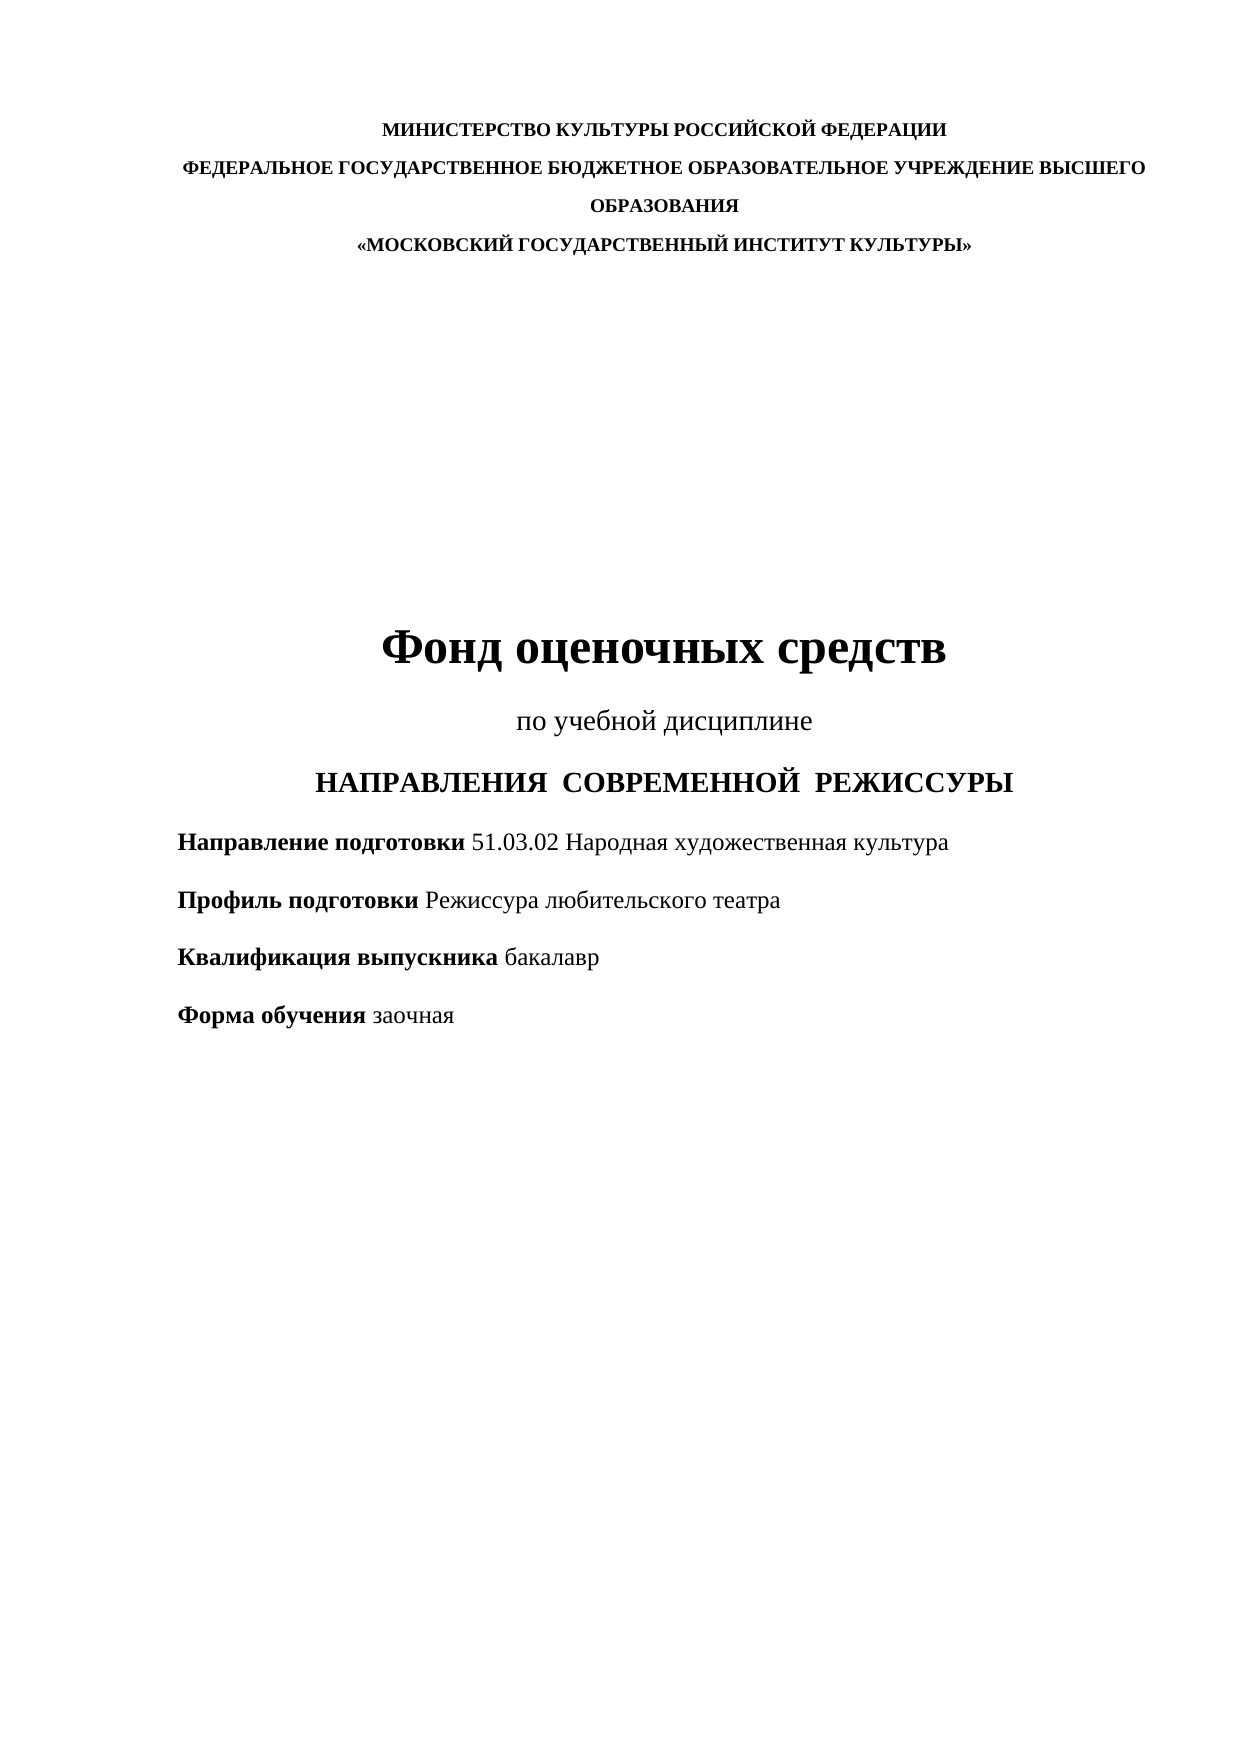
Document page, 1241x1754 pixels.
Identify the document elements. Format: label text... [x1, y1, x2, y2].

text Форма обучения заочная [177, 1000, 1152, 1028]
text Направление подготовки 51.03.02 Народная художественная культура [177, 827, 1152, 856]
text «МОСКОВСКИЙ ГОСУДАРСТВЕННЫЙ ИНСТИТУТ КУЛЬТУРЫ» [177, 233, 1152, 271]
text Фонд оценочных средств [177, 616, 1152, 674]
text Профиль подготовки Режиссура любительского театра [177, 885, 1152, 913]
text МИНИСТЕРСТВО КУЛЬТУРЫ РОССИЙСКОЙ ФЕДЕРАЦИИ [177, 118, 1152, 156]
text по учебной дисциплине [177, 703, 1152, 736]
text Квалификация выпускника бакалавр [177, 942, 1152, 971]
text НАПРАВЛЕНИЯ СОВРЕМЕННОЙ РЕЖИССУРЫ [177, 765, 1152, 798]
text ФЕДЕРАЛЬНОЕ ГОСУДАРСТВЕННОЕ БЮДЖЕТНОЕ ОБРАЗОВАТЕЛЬНОЕ УЧРЕЖДЕНИЕ ВЫСШЕГО ОБРАЗОВАНИЯ [177, 156, 1152, 233]
